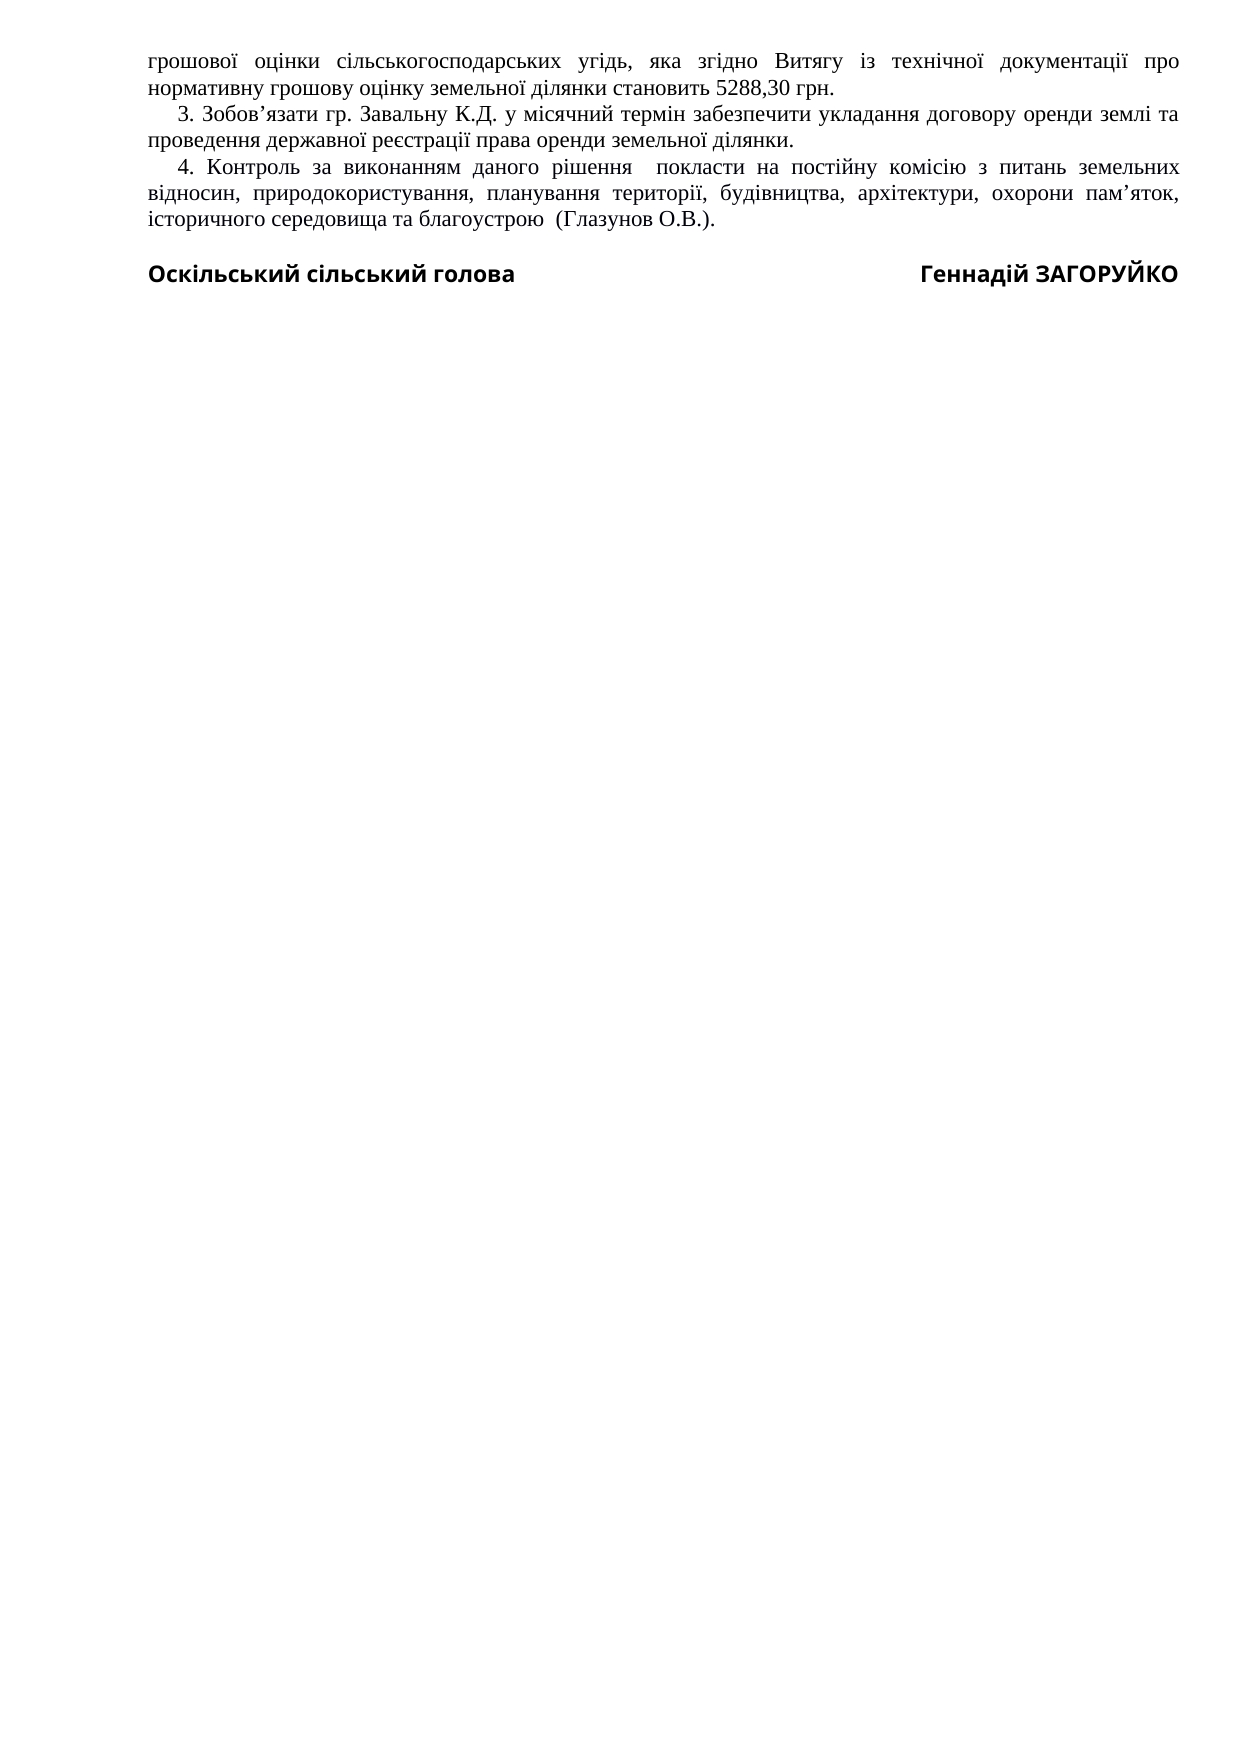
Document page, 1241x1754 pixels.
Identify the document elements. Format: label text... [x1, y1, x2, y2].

text 4. Контроль за виконанням даного рішення покласти на постійну комісію з питань земельних відносин, природокористування, планування території, будівництва, архітектури, охорони пам’яток, історичного середовища та благоустрою (Глазунов О.В.). [148, 153, 1181, 232]
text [148, 47, 1181, 100]
text Оскільський сільський голова Геннадій ЗАГОРУЙКО [148, 258, 1181, 289]
text 3. Зобов’язати гр. Завальну К.Д. у місячний термін забезпечити укладання договору оренди землі та проведення державної реєстрації права оренди земельної ділянки. [148, 100, 1181, 153]
